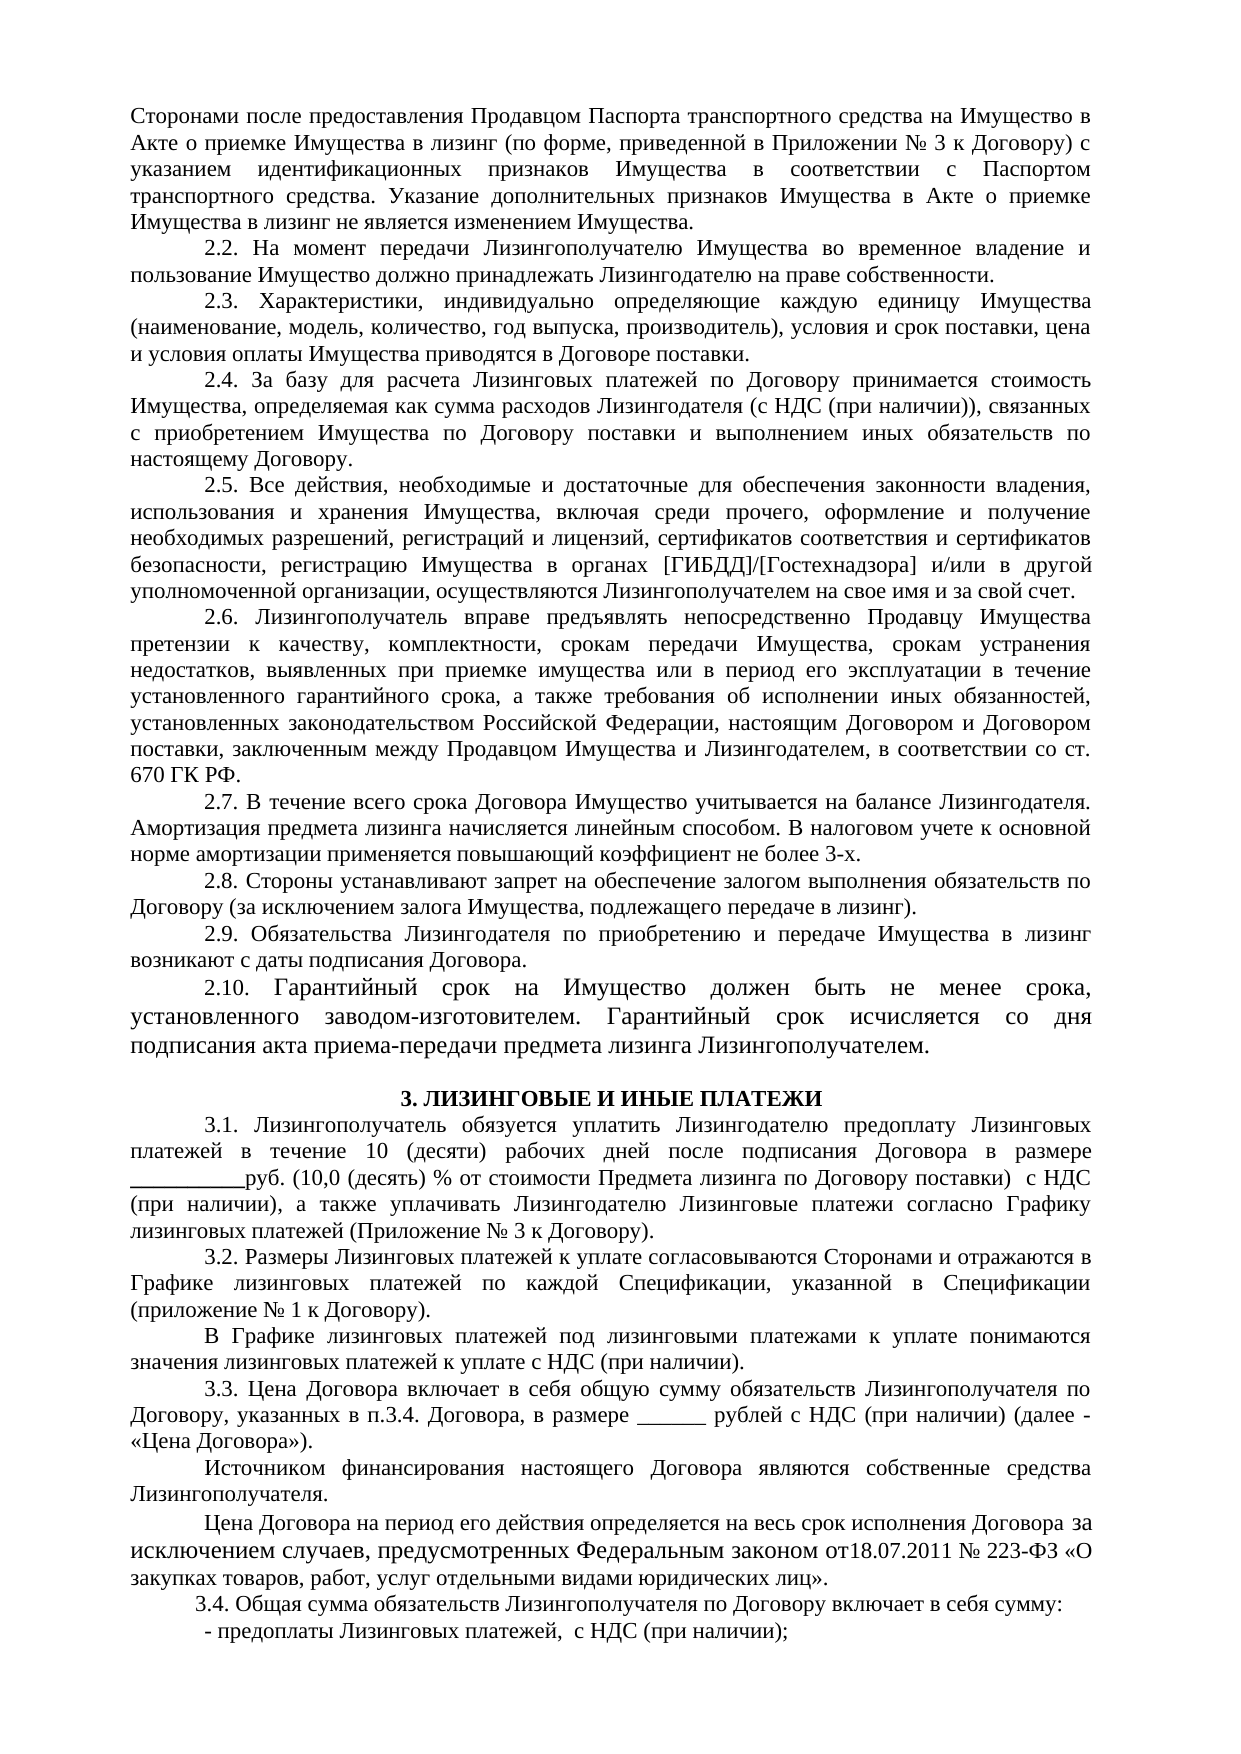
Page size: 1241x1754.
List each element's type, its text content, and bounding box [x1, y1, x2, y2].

text 2.7. В течение всего срока Договора Имущество учитывается на балансе Лизингодателя. Амортизация предмета лизинга начисляется линейным способом. В налоговом учете к основной норме амортизации применяется повышающий коэффициент не более 3-х. [130, 788, 1092, 867]
text Источником финансирования настоящего Договора являются собственные средства Лизингополучателя. [130, 1454, 1092, 1507]
text 3.4. Общая сумма обязательств Лизингополучателя по Договору включает в себя сумму: [130, 1590, 1092, 1617]
text 3. ЛИЗИНГОВЫЕ И ИНЫЕ ПЛАТЕЖИ [130, 1085, 1092, 1111]
text 2.10. Гарантийный срок на Имущество должен быть не менее срока, установленного заводом-изготовителем. Гарантийный срок исчисляется со дня подписания акта приема-передачи предмета лизинга Лизингополучателем. [130, 972, 1092, 1058]
text 2.8. Стороны устанавливают запрет на обеспечение залогом выполнения обязательств по Договору (за исключением залога Имущества, подлежащего передаче в лизинг). [130, 867, 1092, 919]
text 3.2. Размеры Лизинговых платежей к уплате согласовываются Сторонами и отражаются в Графике лизинговых платежей по каждой Спецификации, указанной в Спецификации (приложение № 1 к Договору). [130, 1243, 1092, 1322]
text Цена Договора на период его действия определяется на весь срок исполнения Договора за исключением случаев, предусмотренных Федеральным законом от18.07.2011 № 223-ФЗ «О закупках товаров, работ, услуг отдельными видами юридических лиц». [130, 1507, 1092, 1590]
text - предоплаты Лизинговых платежей, с НДС (при наличии); [130, 1617, 1092, 1643]
text 3.1. Лизингополучатель обязуется уплатить Лизингодателю предоплату Лизинговых платежей в течение 10 (десяти) рабочих дней после подписания Договора в размере __________руб. (10,0 (десять) % от стоимости Предмета лизинга по Договору поставки) с НДС (при наличии), а также уплачивать Лизингодателю Лизинговые платежи согласно Графику лизинговых платежей (Приложение № 3 к Договору). [130, 1111, 1092, 1243]
text 2.9. Обязательства Лизингодателя по приобретению и передаче Имущества в лизинг возникают с даты подписания Договора. [130, 919, 1092, 972]
text 2.4. За базу для расчета Лизинговых платежей по Договору принимается стоимость Имущества, определяемая как сумма расходов Лизингодателя (с НДС (при наличии)), связанных с приобретением Имущества по Договору поставки и выполнением иных обязательств по настоящему Договору. [130, 366, 1092, 472]
text 3.3. Цена Договора включает в себя общую сумму обязательств Лизингополучателя по Договору, указанных в п.3.4. Договора, в размере ______ рублей с НДС (при наличии) (далее - «Цена Договора»). [130, 1375, 1092, 1454]
text 2.5. Все действия, необходимые и достаточные для обеспечения законности владения, использования и хранения Имущества, включая среди прочего, оформление и получение необходимых разрешений, регистраций и лицензий, сертификатов соответствия и сертификатов безопасности, регистрацию Имущества в органах [ГИБДД]/[Гостехнадзора] и/или в другой уполномоченной организации, осуществляются Лизингополучателем на свое имя и за свой счет. [130, 472, 1092, 603]
text 2.3. Характеристики, индивидуально определяющие каждую единицу Имущества (наименование, модель, количество, год выпуска, производитель), условия и срок поставки, цена и условия оплаты Имущества приводятся в Договоре поставки. [130, 287, 1092, 366]
text 2.6. Лизингополучатель вправе предъявлять непосредственно Продавцу Имущества претензии к качеству, комплектности, срокам передачи Имущества, срокам устранения недостатков, выявленных при приемке имущества или в период его эксплуатации в течение установленного гарантийного срока, а также требования об исполнении иных обязанностей, установленных законодательством Российской Федерации, настоящим Договором и Договором поставки, заключенным между Продавцом Имущества и Лизингодателем, в соответствии со ст. 670 ГК РФ. [130, 603, 1092, 788]
text В Графике лизинговых платежей под лизинговыми платежами к уплате понимаются значения лизинговых платежей к уплате с НДС (при наличии). [130, 1322, 1092, 1375]
text 2.2. На момент передачи Лизингополучателю Имущества во временное владение и пользование Имущество должно принадлежать Лизингодателю на праве собственности. [130, 234, 1092, 287]
